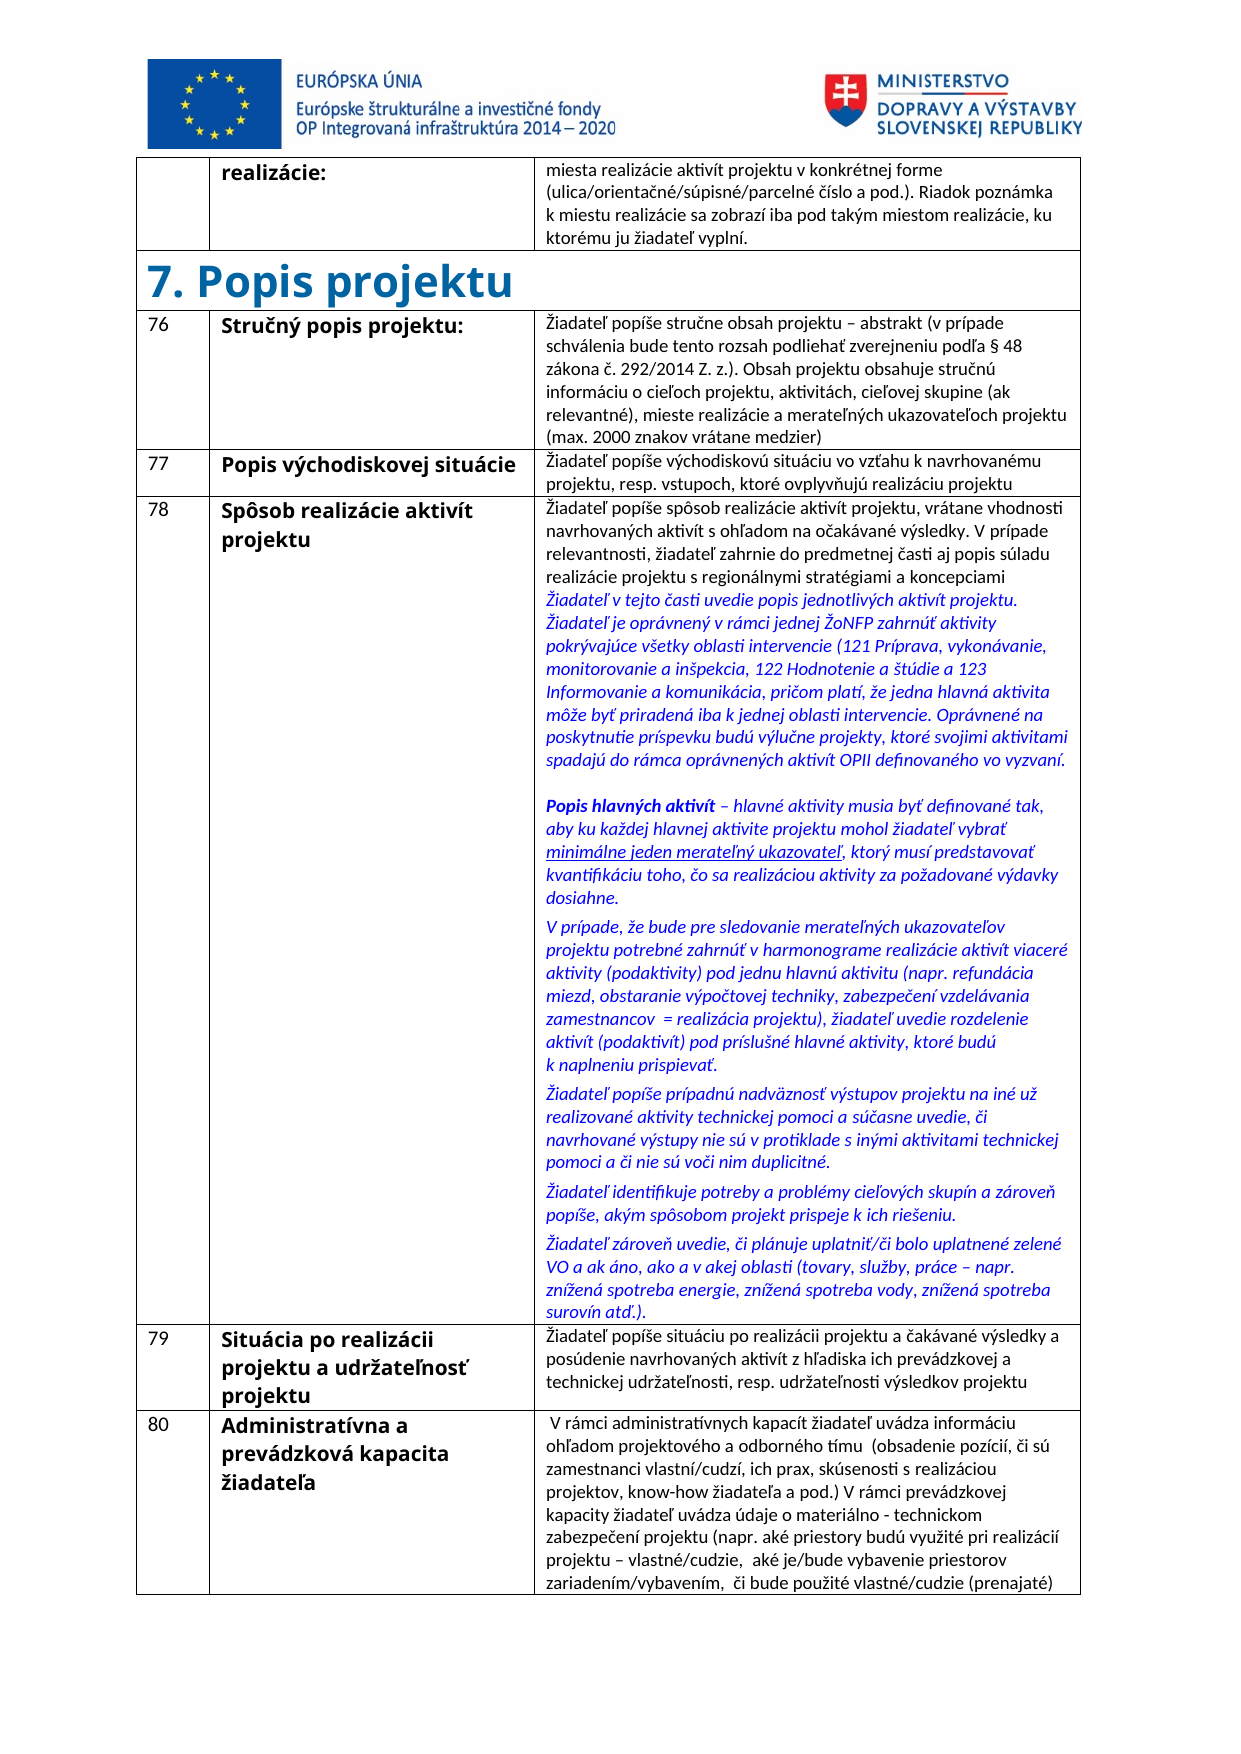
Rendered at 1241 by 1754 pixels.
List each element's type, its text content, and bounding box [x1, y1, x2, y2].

table_cell Stručný popis projektu: [210, 311, 534, 449]
table_cell 77 [137, 450, 209, 496]
table_cell Popis východiskovej situácie [210, 450, 534, 496]
table_cell Poznámka k miestu realizácie: [210, 158, 534, 249]
table_cell Žiadateľ popíše stručne obsah projektu – abstrakt (v prípade schválenia bude tento rozsah podliehať zverejneniu podľa § 48 zákona č. 292/2014 Z. z.). Obsah projektu obsahuje stručnú informáciu o cieľoch projektu, aktivitách, cieľovej skupine (ak relevantné), mieste realizácie a merateľných ukazovateľoch projektu (max. 2000 znakov vrátane medzier) [535, 311, 1080, 449]
table_cell 79 [137, 1325, 209, 1410]
table_cell Žiadateľ popíše situáciu po realizácii projektu a čakávané výsledky a posúdenie navrhovaných aktivít z hľadiska ich prevádzkovej a technickej udržateľnosti, resp. udržateľnosti výsledkov projektu [535, 1325, 1080, 1410]
picture [147, 59, 1082, 149]
table_cell Spôsob realizácie aktivít projektu [210, 497, 534, 1324]
table_cell 7. Popis projektu [137, 251, 1080, 310]
table_cell Administratívna a prevádzková kapacita žiadateľa [210, 1411, 534, 1594]
table_cell 76 [137, 311, 209, 449]
table_cell Žiadateľ popíše spôsob realizácie aktivít projektu, vrátane vhodnosti navrhovaných aktivít s ohľadom na očakávané výsledky. V prípade relevantnosti, žiadateľ zahrnie do predmetnej časti aj popis súladu realizácie projektu s regionálnymi stratégiami a koncepciami Žiadateľ v tejto časti uvedie popis jednotlivých aktivít projektu. Žiadateľ je oprávnený v rámci jednej ŽoNFP zahrnúť aktivity pokrývajúce všetky oblasti intervencie (121 Príprava, vykonávanie, monitorovanie a inšpekcia, 122 Hodnotenie a štúdie a 123 Informovanie a komunikácia, pričom platí, že jedna hlavná aktivita môže byť priradená iba k jednej oblasti intervencie. Oprávnené na poskytnutie príspevku budú výlučne projekty, ktoré svojimi aktivitami spadajú do rámca oprávnených aktivít OPII definovaného vo vyzvaní. Popis hlavných aktivít – hlavné aktivity musia byť definované tak, aby ku každej hlavnej aktivite projektu mohol žiadateľ vybrať minimálne jeden merateľný ukazovateľ, ktorý musí predstavovať kvantifikáciu toho, čo sa realizáciou aktivity za požadované výdavky dosiahne. V prípade, že bude pre sledovanie merateľných ukazovateľov projektu potrebné zahrnúť v harmonograme realizácie aktivít viaceré aktivity (podaktivity) pod jednu hlavnú aktivitu (napr. refundácia miezd, obstaranie výpočtovej techniky, zabezpečení vzdelávania zamestnancov = realizácia projektu), žiadateľ uvedie rozdelenie aktivít (podaktivít) pod príslušné hlavné aktivity, ktoré budú k naplneniu prispievať. Žiadateľ popíše prípadnú nadväznosť výstupov projektu na iné už realizované aktivity technickej pomoci a súčasne uvedie, či navrhované výstupy nie sú v protiklade s inými aktivitami technickej pomoci a či nie sú voči nim duplicitné. Žiadateľ identifikuje potreby a problémy cieľových skupín a zároveň popíše, akým spôsobom projekt prispeje k ich riešeniu. Žiadateľ zároveň uvedie, či plánuje uplatniť/či bolo uplatnené zelené VO a ak áno, ako a v akej oblasti (tovary, služby, práce – napr. znížená spotreba energie, znížená spotreba vody, znížená spotreba surovín atď.). [535, 497, 1080, 1324]
table_cell Situácia po realizácii projektu a udržateľnosť projektu [210, 1325, 534, 1410]
table_cell 75 [137, 158, 209, 249]
table_cell 80 [137, 1411, 209, 1594]
table_cell Žiadateľ popíše východiskovú situáciu vo vzťahu k navrhovanému projektu, resp. vstupoch, ktoré ovplyvňujú realizáciu projektu [535, 450, 1080, 496]
table_cell 78 [137, 497, 209, 1324]
